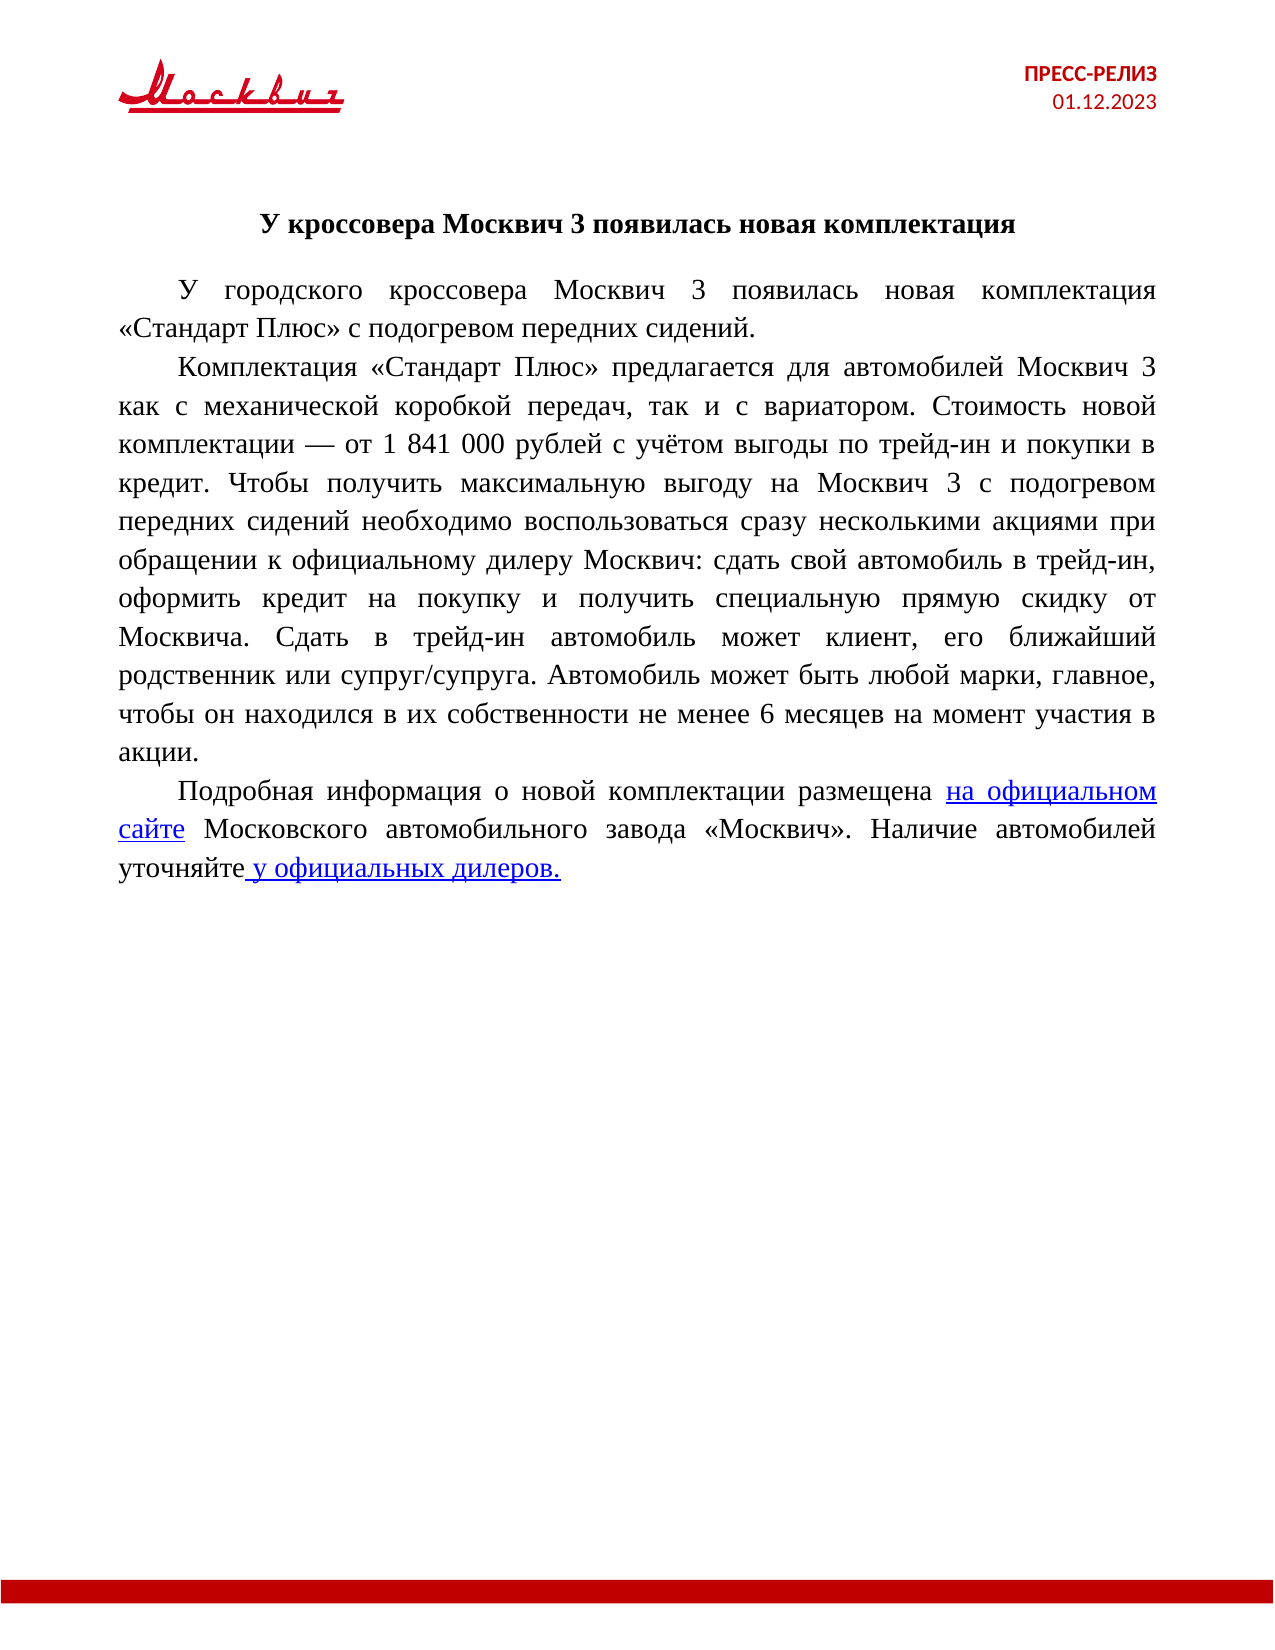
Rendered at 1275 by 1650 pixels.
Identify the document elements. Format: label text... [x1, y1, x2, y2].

picture [118, 59, 345, 113]
text У городского кроссовера Москвич 3 появилась новая комплектация «Стандарт Плюс» с подогревом передних сидений. [118, 272, 1157, 344]
text Подробная информация о новой комплектации размещена на официальном сайте Московского автомобильного завода «Москвич». Наличие автомобилей уточняйте у официальных дилеров. [118, 773, 1157, 884]
text Комплектация «Стандарт Плюс» предлагается для автомобилей Москвич 3 как с механической коробкой передач, так и с вариатором. Стоимость новой комплектации — от 1 841 000 рублей с учётом выгоды по трейд-ин и покупки в кредит. Чтобы получить максимальную выгоду на Москвич 3 с подогревом передних сидений необходимо воспользоваться сразу несколькими акциями при обращении к официальному дилеру Москвич: сдать свой автомобиль в трейд-ин, оформить кредит на покупку и получить специальную прямую скидку от Москвича. Сдать в трейд-ин автомобиль может клиент, его ближайший родственник или супруг/супруга. Автомобиль может быть любой марки, главное, чтобы он находился в их собственности не менее 6 месяцев на момент участия в акции. [118, 349, 1157, 768]
text У кроссовера Москвич 3 появилась новая комплектация [118, 206, 1157, 239]
